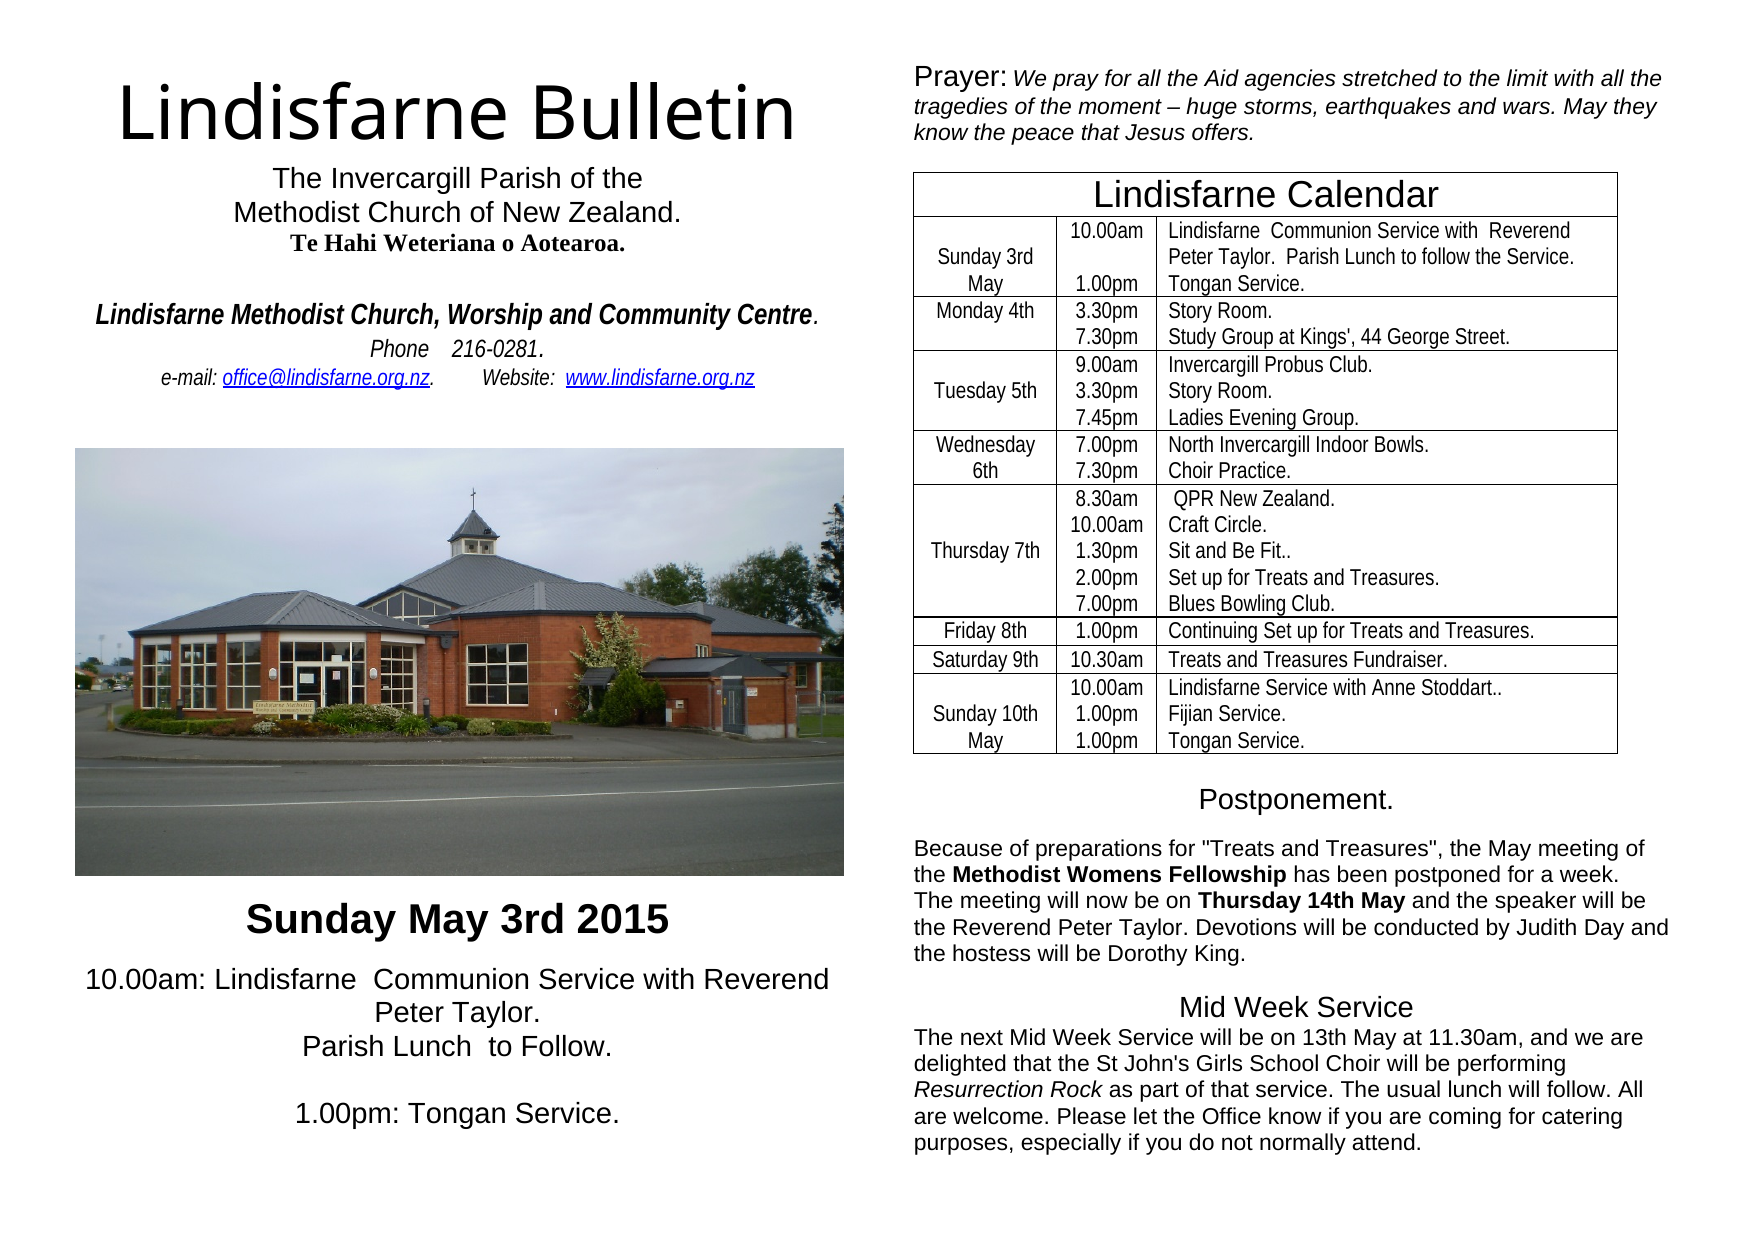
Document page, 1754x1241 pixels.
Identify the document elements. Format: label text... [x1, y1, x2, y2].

table_header Lindisfarne Calendar [914, 173, 1617, 216]
table_cell 10.00am 1.00pm 1.00pm [1057, 674, 1156, 753]
table_cell Continuing Set up for Treats and Treasures. [1157, 618, 1617, 644]
table_cell QPR New Zealand. Craft Circle. Sit and Be Fit.. Set up for Treats and Treasures. Blues Bowling Club. [1157, 485, 1617, 616]
text Because of preparations for "Treats and Treasures", the May meeting of the Methodist Womens Fellowship has been postponed for a week. [914, 835, 1679, 887]
table_cell Invercargill Probus Club. Story Room. Ladies Evening Group. [1157, 351, 1617, 430]
text Te Hahi Weteriana o Aotearoa. [75, 228, 840, 257]
table_cell 3.30pm 7.30pm [1057, 297, 1156, 350]
text Sunday May 3rd 2015 [75, 894, 840, 942]
table_cell Lindisfarne Communion Service with Reverend Peter Taylor. Parish Lunch to follow the Service. Tongan Service. [1157, 217, 1617, 296]
table_cell North Invercargill Indoor Bowls. Choir Practice. [1157, 431, 1617, 483]
subtitle The Invercargill Parish of the [75, 161, 840, 195]
subtitle Lindisfarne Bulletin [75, 59, 840, 161]
text The next Mid Week Service will be on 13th May at 11.30am, and we are delighted that the St John's Girls School Choir will be performing Resurrection Rock as part of that service. The usual lunch will follow. All are welcome. Please let the Office know if you are coming for catering purposes, especially if you do not normally attend. [914, 1024, 1679, 1155]
table_cell Lindisfarne Service with Anne Stoddart.. Fijian Service. Tongan Service. [1157, 674, 1617, 753]
table_cell Friday 8th [914, 618, 1056, 644]
table_cell 10.00am 1.00pm [1057, 217, 1156, 296]
text Mid Week Service [914, 990, 1679, 1024]
table_cell Treats and Treasures Fundraiser. [1157, 646, 1617, 673]
table_cell Monday 4th [914, 297, 1056, 350]
text Postponement. [914, 782, 1679, 816]
subtitle e-mail: office@lindisfarne.org.nz. Website: www.lindisfarne.org.nz [75, 364, 840, 390]
table_cell Sunday 3rd May [914, 217, 1056, 296]
picture [75, 448, 844, 876]
subtitle Lindisfarne Methodist Church, Worship and Community Centre. [75, 297, 840, 330]
table_cell 10.30am [1057, 646, 1156, 673]
table_cell 1.00pm [1057, 618, 1156, 644]
subtitle Phone 216-0281. [75, 330, 840, 364]
table_cell 8.30am 10.00am 1.30pm 2.00pm 7.00pm [1057, 485, 1156, 616]
table_cell Story Room. Study Group at Kings', 44 George Street. [1157, 297, 1617, 350]
text The meeting will now be on Thursday 14th May and the speaker will be the Reverend Peter Taylor. Devotions will be conducted by Judith Day and the hostess will be Dorothy King. [914, 887, 1679, 966]
subtitle Methodist Church of New Zealand. [75, 195, 840, 228]
table_cell Tuesday 5th [914, 351, 1056, 430]
text Parish Lunch to Follow. [75, 1029, 840, 1062]
table_cell 9.00am 3.30pm 7.45pm [1057, 351, 1156, 430]
table_cell 7.00pm 7.30pm [1057, 431, 1156, 483]
table_cell Wednesday 6th [914, 431, 1056, 483]
table_cell Thursday 7th [914, 485, 1056, 616]
text 1.00pm: Tongan Service. [75, 1096, 840, 1129]
text Prayer: We pray for all the Aid agencies stretched to the limit with all the tragedies of the moment – huge storms, earthquakes and wars. May they know the peace that Jesus offers. [914, 59, 1679, 145]
text 10.00am: Lindisfarne Communion Service with Reverend Peter Taylor. [75, 962, 840, 1029]
table_cell Saturday 9th [914, 646, 1056, 673]
table_cell Sunday 10th May [914, 674, 1056, 753]
